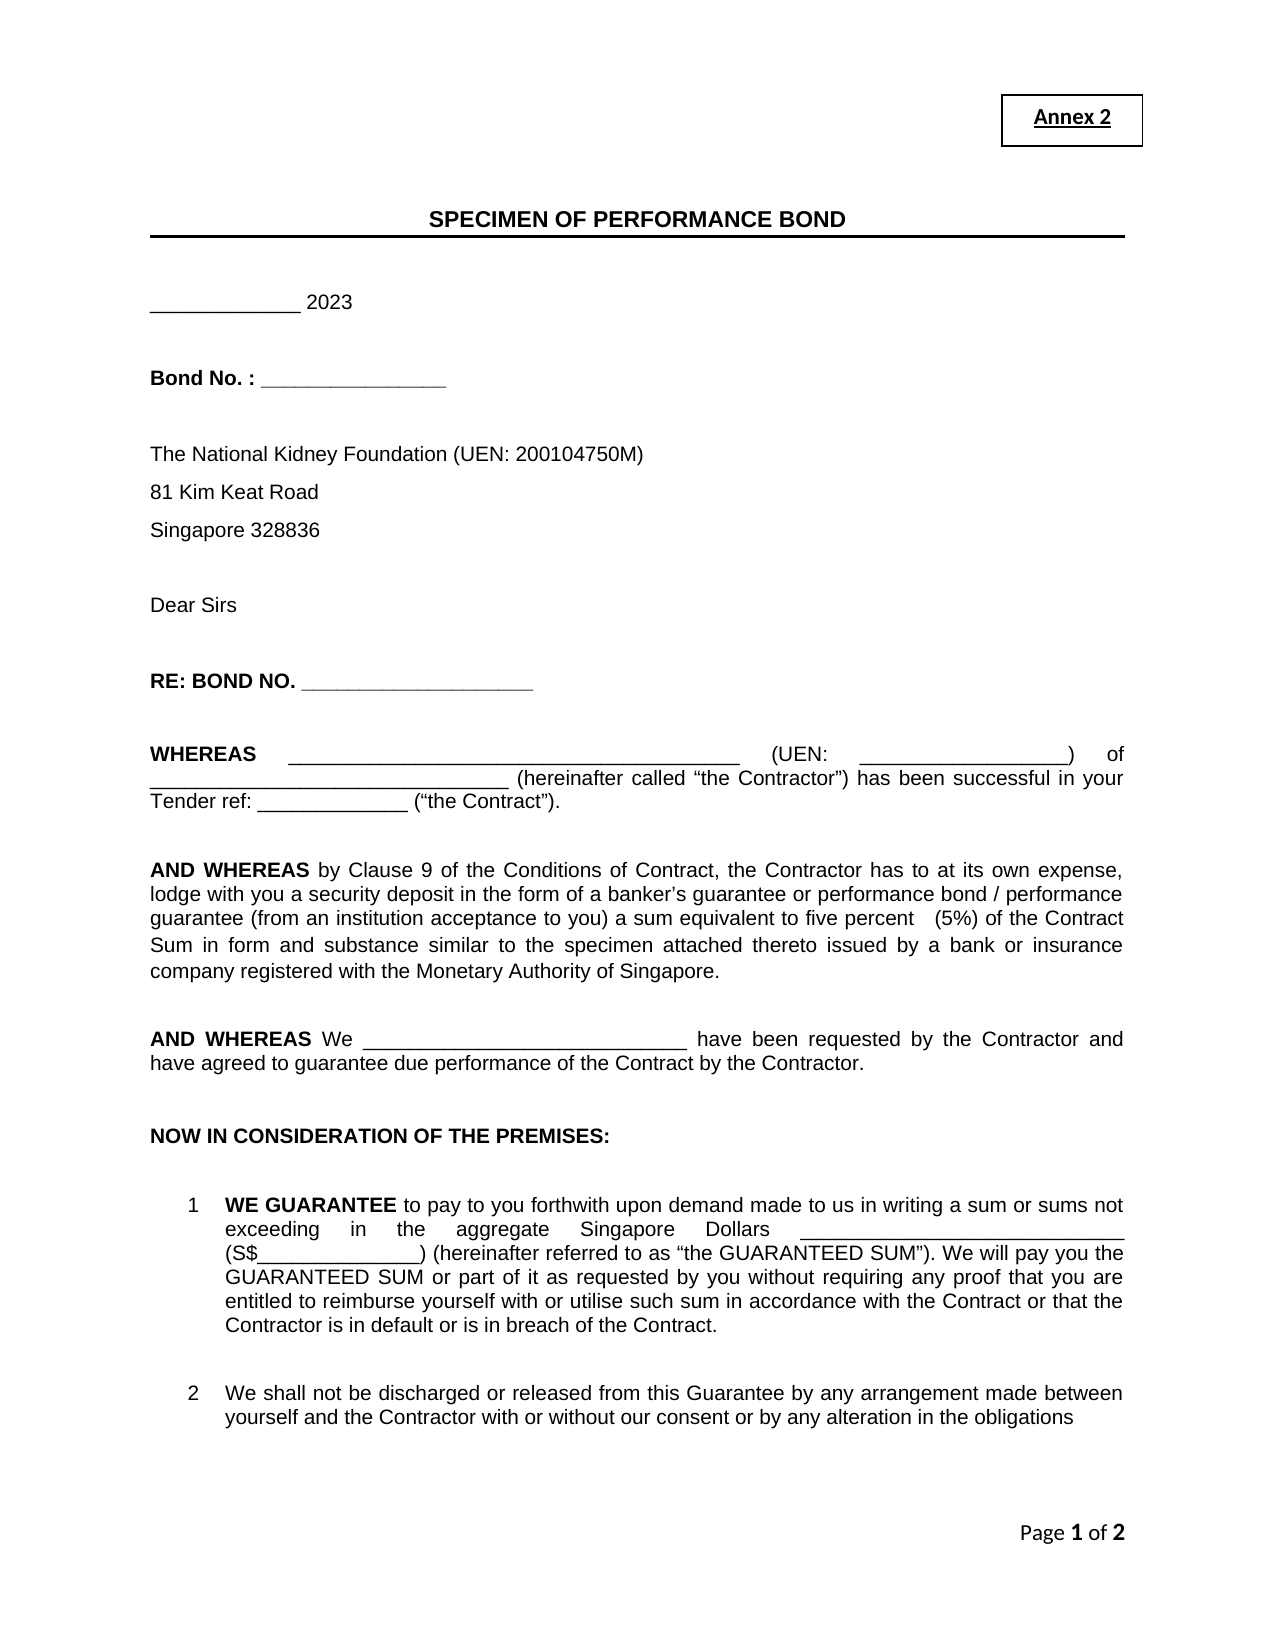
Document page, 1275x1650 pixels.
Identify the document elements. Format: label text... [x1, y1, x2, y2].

text The National Kidney Foundation (UEN: 200104750M) [150, 442, 1125, 466]
list We shall not be discharged or released from this Guarantee by any arrangement made between yourself and the Contractor with or without our consent or by any alteration in the obligations [187, 1381, 1125, 1429]
text WHEREAS _______________________________________ (UEN: __________________) of _______________________________ (hereinafter called “the Contractor”) has been successful in your Tender ref: _____________ (“the Contract”). [150, 741, 1125, 813]
list WE GUARANTEE to pay to you forthwith upon demand made to us in writing a sum or sums not exceeding in the aggregate Singapore Dollars ____________________________ (S$______________) (hereinafter referred to as “the GUARANTEED SUM”). We will pay you the GUARANTEED SUM or part of it as requested by you without requiring any proof that you are entitled to reimburse yourself with or utilise such sum in accordance with the Contract or that the Contractor is in default or is in breach of the Contract. [187, 1193, 1125, 1336]
text 328836 [150, 517, 1125, 541]
text AND WHEREAS We ____________________________ have been requested by the Contractor and have agreed to guarantee due performance of the Contract by the Contractor. [150, 1027, 1125, 1075]
text AND WHEREAS by Clause 9 of the Conditions of Contract, the Contractor has to at its own expense, lodge with you a security deposit in the form of a banker’s guarantee or performance bond / performance guarantee (from an institution acceptance to you) a sum equivalent to five percent (5%) of the Contract Sum in form and substance similar to the specimen attached thereto issued by a bank or insurance company registered with the Monetary Authority of Singapore. [150, 858, 1125, 982]
text Bond No. : ________________ [150, 366, 1125, 390]
text SPECIMEN OF PERFORMANCE BOND [150, 206, 1125, 235]
text RE: BOND NO. ____________________ [150, 669, 1125, 693]
text NOW IN CONSIDERATION OF THE PREMISES: [150, 1124, 1125, 1148]
text _____________ 2023 [150, 290, 1125, 314]
text Dear Sirs [150, 593, 1125, 617]
